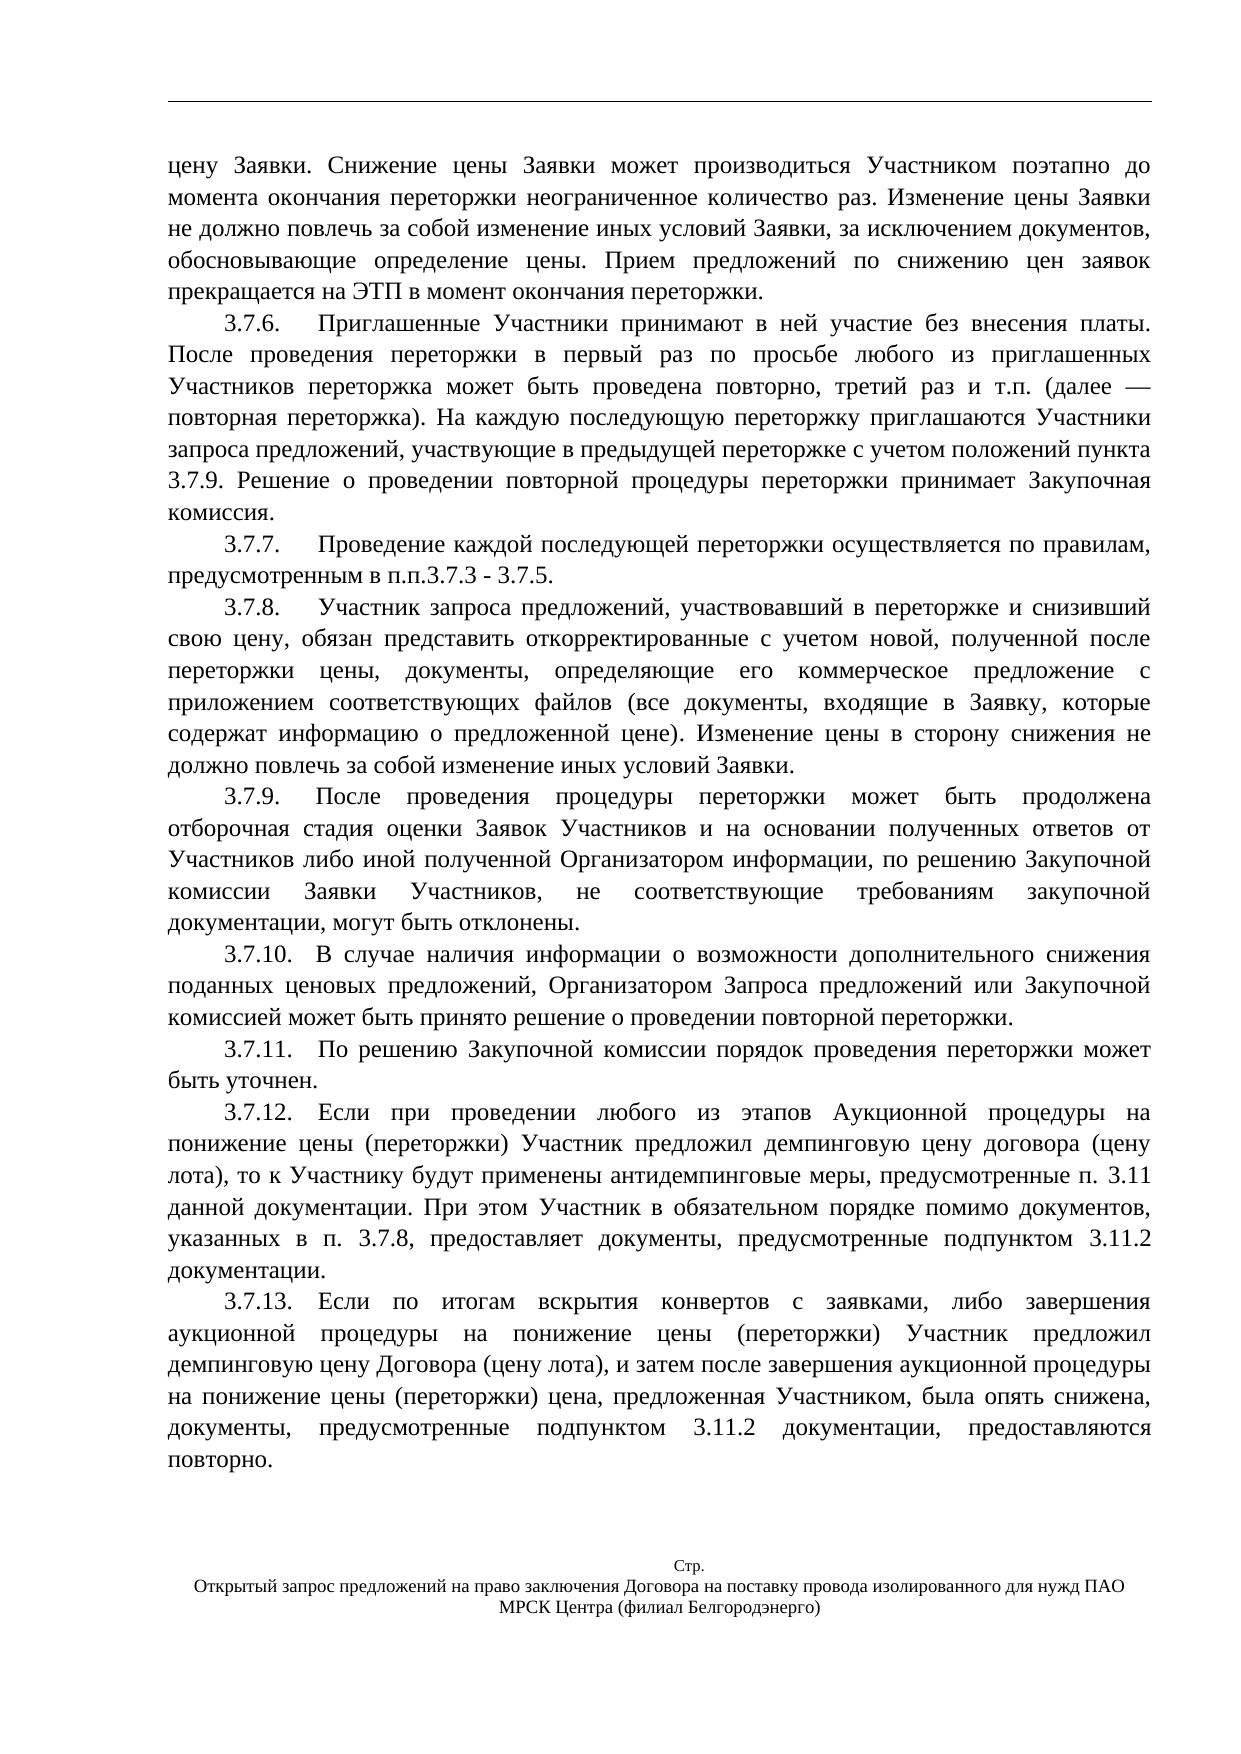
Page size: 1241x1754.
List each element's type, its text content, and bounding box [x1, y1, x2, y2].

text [168, 150, 1152, 305]
list Участник запроса предложений, участвовавший в переторжке и снизивший свою цену, обязан представить откорректированные с учетом новой, полученной после переторжки цены, документы, определяющие его коммерческое предложение с приложением соответствующих файлов (все документы, входящие в Заявку, которые содержат информацию о предложенной цене). Изменение цены в сторону снижения не должно повлечь за собой изменение иных условий Заявки. [168, 592, 1152, 778]
list После проведения процедуры переторжки может быть продолжена отборочная стадия оценки Заявок Участников и на основании полученных ответов от Участников либо иной полученной Организатором информации, по решению Закупочной комиссии Заявки Участников, не соответствующие требованиям закупочной документации, могут быть отклонены. [168, 781, 1152, 936]
list По решению Закупочной комиссии порядок проведения переторжки может быть уточнен. [168, 1034, 1152, 1094]
list В случае наличия информации о возможности дополнительного снижения поданных ценовых предложений, Организатором Запроса предложений или Закупочной комиссией может быть принято решение о проведении повторной переторжки. [168, 939, 1152, 1031]
